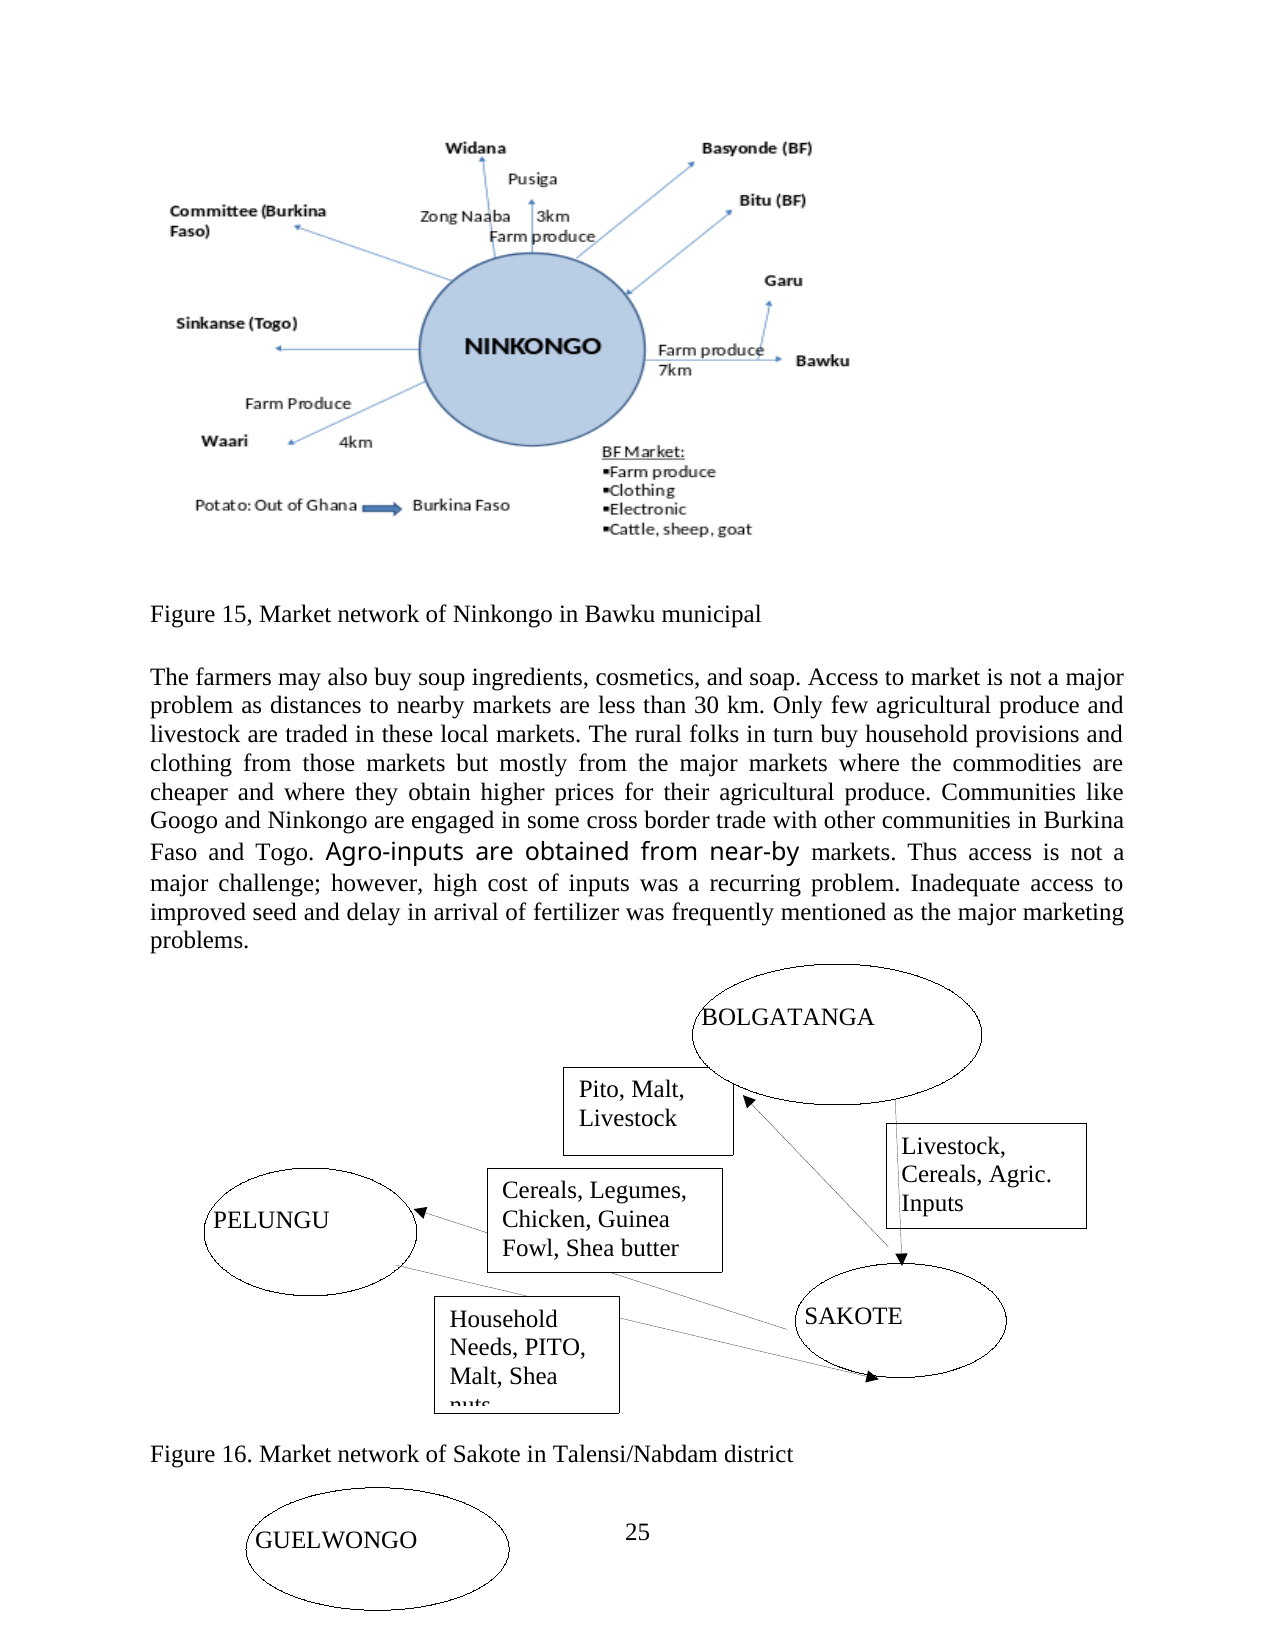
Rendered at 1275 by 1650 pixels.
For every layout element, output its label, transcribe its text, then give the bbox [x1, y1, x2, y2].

text Figure 16. Market network of Sakote in Talensi/Nabdam district [150, 1439, 1125, 1468]
text Figure 15, Market network of Ninkongo in Bawku municipal [150, 599, 1125, 627]
text The farmers may also buy soup ingredients, cosmetics, and soap. Access to market is not a major problem as distances to nearby markets are less than 30 km. Only few agricultural produce and livestock are traded in these local markets. The rural folks in turn buy household provisions and clothing from those markets but mostly from the major markets where the commodities are cheaper and where they obtain higher prices for their agricultural produce. Communities like Googo and Ninkongo are engaged in some cross border trade with other communities in Burkina Faso and Togo. Agro-inputs are obtained from near-by markets. Thus access is not a major challenge; however, high cost of inputs was a recurring problem. Inadequate access to improved seed and delay in arrival of fertilizer was frequently mentioned as the major marketing problems. [150, 662, 1125, 954]
